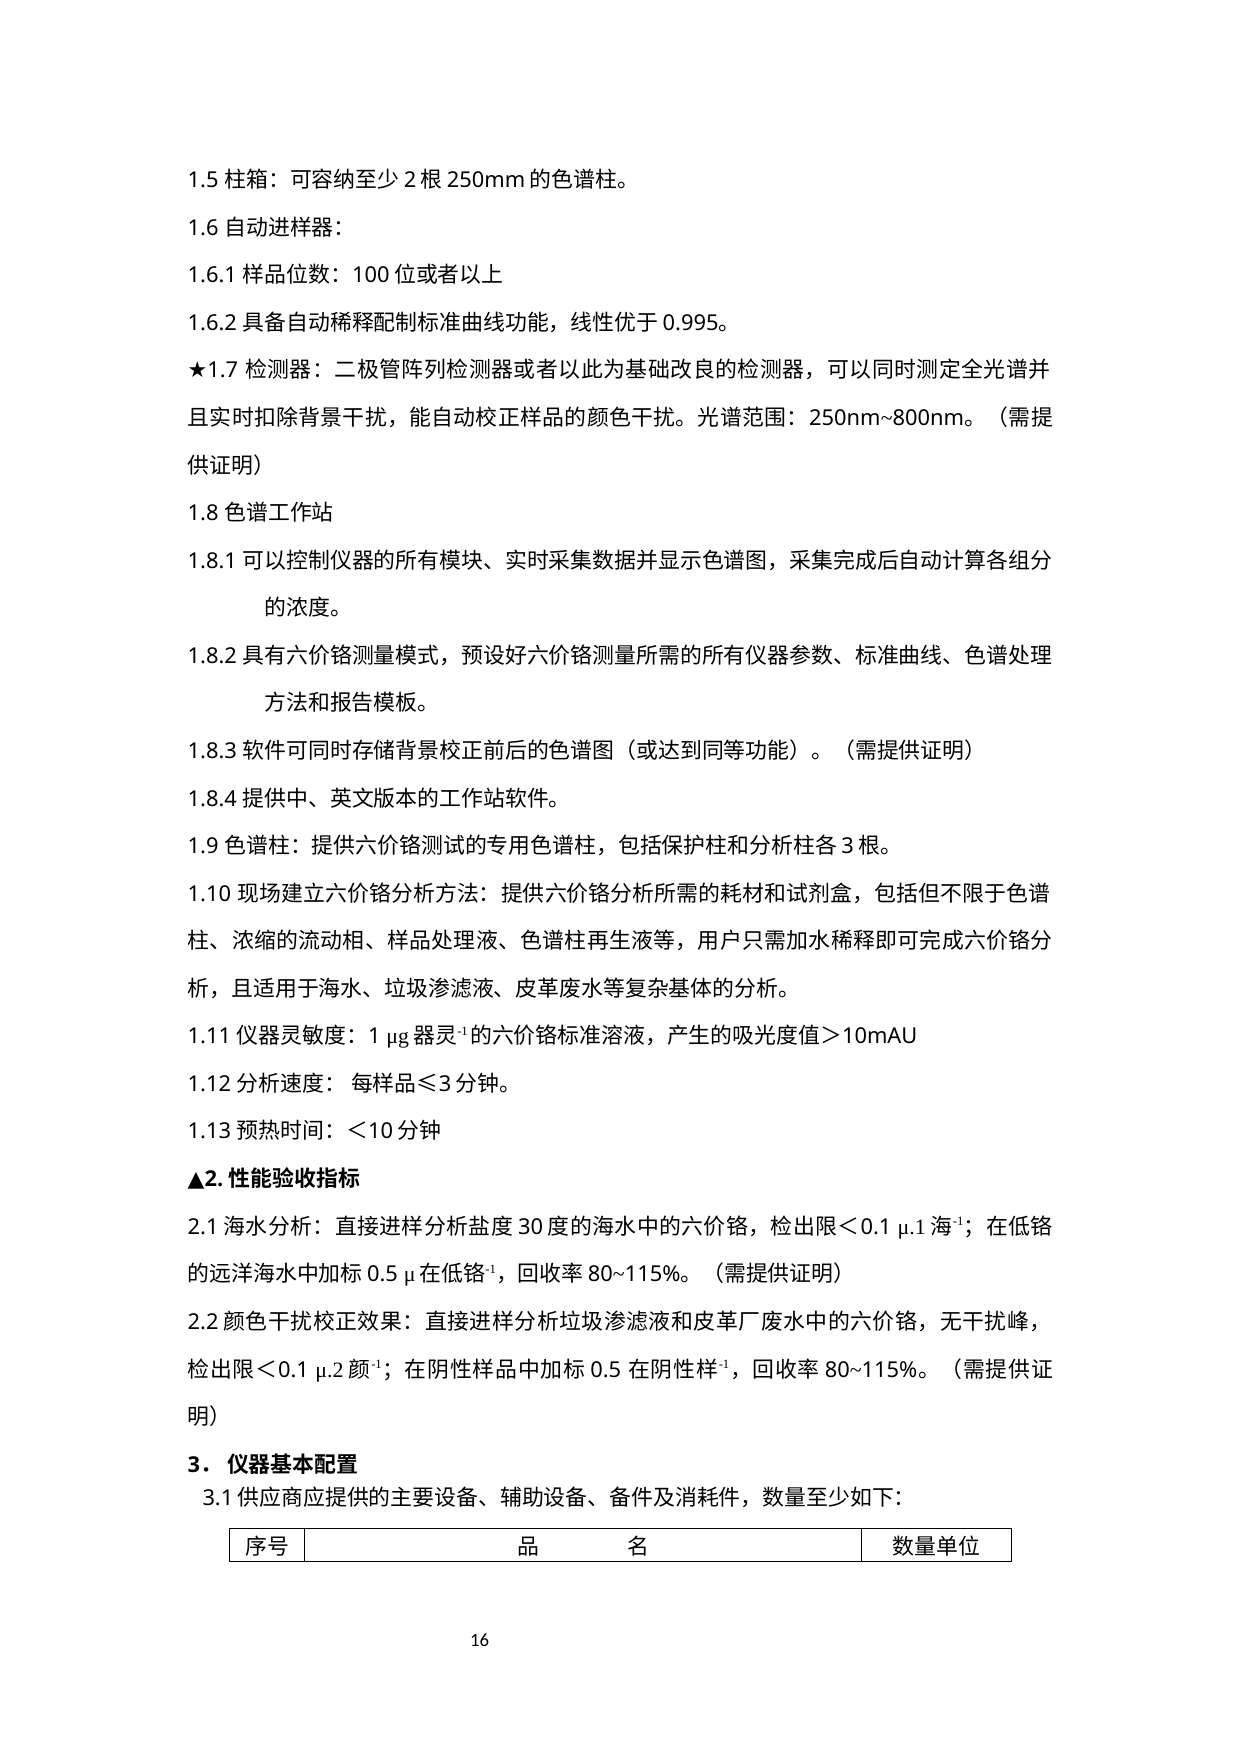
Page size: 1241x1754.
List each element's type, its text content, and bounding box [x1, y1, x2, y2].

text 1.5 柱箱：可容纳至少2根250mm的色谱柱。 [187, 162, 1053, 194]
text 1.12 分析速度： 每样品≤3分钟。 [187, 1066, 1053, 1098]
text 2.1海水分析：直接进样分析盐度30度的海水中的六价铬，检出限＜0.1 μ.1海-1；在低铬的远洋海水中加标0.5 μ在低铬-1，回收率80~115%。（需提供证明） [187, 1209, 1053, 1288]
text 1.6 自动进样器： [187, 209, 1053, 241]
text 1.6.2 具备自动稀释配制标准曲线功能，线性优于0.995。 [187, 305, 905, 337]
text ★1.7 检测器：二极管阵列检测器或者以此为基础改良的检测器，可以同时测定全光谱并且实时扣除背景干扰，能自动校正样品的颜色干扰。光谱范围：250nm~800nm。（需提供证明） [187, 352, 1053, 479]
text 1.9 色谱柱：提供六价铬测试的专用色谱柱，包括保护柱和分析柱各3根。 [187, 828, 1053, 860]
text 1.11 仪器灵敏度：1 μg器灵-1的六价铬标准溶液，产生的吸光度值＞10mAU [187, 1018, 1053, 1050]
text 1.8.2 具有六价铬测量模式，预设好六价铬测量所需的所有仪器参数、标准曲线、色谱处理方法和报告模板。 [187, 638, 1053, 717]
text 3.1供应商应提供的主要设备、辅助设备、备件及消耗件，数量至少如下： [187, 1479, 1053, 1512]
text 1.6.1 样品位数：100位或者以上 [187, 257, 905, 289]
text 1.8.1 可以控制仪器的所有模块、实时采集数据并显示色谱图，采集完成后自动计算各组分的浓度。 [187, 543, 1053, 622]
text 1.8 色谱工作站 [187, 495, 1053, 527]
text 1.13 预热时间：＜10分钟 [187, 1113, 1053, 1145]
text ▲2. 性能验收指标 [187, 1161, 1053, 1193]
table_header 序号 [230, 1529, 304, 1561]
table_header 数量单位 [862, 1529, 1011, 1561]
text 3． 仪器基本配置 [187, 1447, 1053, 1479]
table_header 品 名 [305, 1529, 861, 1561]
text 1.8.4 提供中、英文版本的工作站软件。 [187, 781, 1053, 812]
text 2.2颜色干扰校正效果：直接进样分析垃圾渗滤液和皮革厂废水中的六价铬，无干扰峰，检出限＜0.1 μ.2颜-1；在阴性样品中加标0.5 在阴性样-1，回收率80~115%。（需提供证明） [187, 1304, 1053, 1431]
text 1.10 现场建立六价铬分析方法：提供六价铬分析所需的耗材和试剂盒，包括但不限于色谱柱、浓缩的流动相、样品处理液、色谱柱再生液等，用户只需加水稀释即可完成六价铬分析，且适用于海水、垃圾渗滤液、皮革废水等复杂基体的分析。 [187, 876, 1053, 1002]
text 1.8.3 软件可同时存储背景校正前后的色谱图（或达到同等功能）。（需提供证明） [187, 733, 1053, 765]
